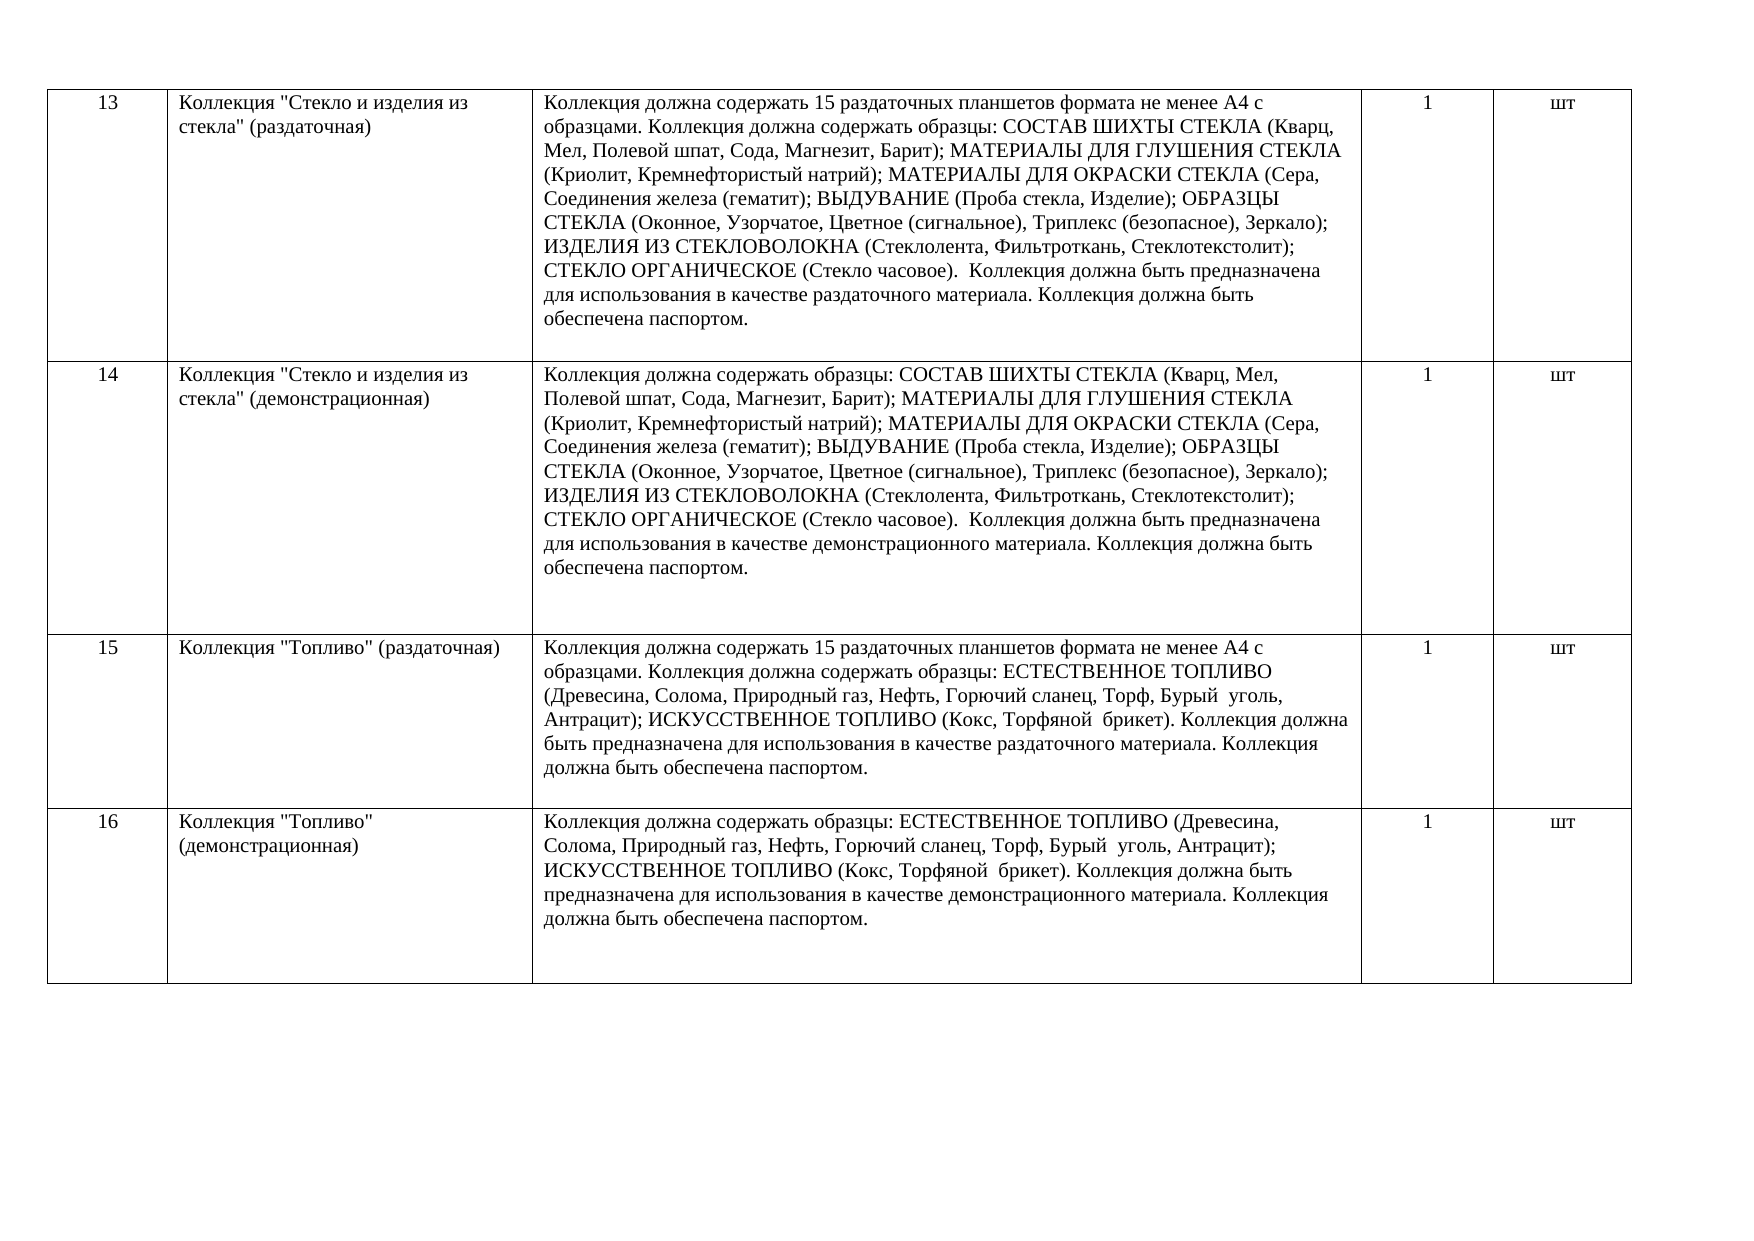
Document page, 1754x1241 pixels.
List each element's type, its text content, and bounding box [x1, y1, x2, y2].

table_cell 1 [1362, 809, 1493, 983]
table_cell Коллекция "Топливо" (демонстрационная) [168, 809, 532, 983]
table_cell Коллекция должна содержать образцы: СОСТАВ ШИХТЫ СТЕКЛА (Кварц, Мел, Полевой шпат, Сода, Магнезит, Барит); МАТЕРИАЛЫ ДЛЯ ГЛУШЕНИЯ СТЕКЛА (Криолит, Кремнефтористый натрий); МАТЕРИАЛЫ ДЛЯ ОКРАСКИ СТЕКЛА (Сера, Соединения железа (гематит); ВЫДУВАНИЕ (Проба стекла, Изделие); ОБРАЗЦЫ СТЕКЛА (Оконное, Узорчатое, Цветное (сигнальное), Триплекс (безопасное), Зеркало); ИЗДЕЛИЯ ИЗ СТЕКЛОВОЛОКНА (Стеклолента, Фильтроткань, Стеклотекстолит); СТЕКЛО ОРГАНИЧЕСКОЕ (Стекло часовое). Коллекция должна быть предназначена для использования в качестве демонстрационного материала. Коллекция должна быть обеспечена паспортом. [533, 362, 1361, 634]
table_cell 13 [48, 90, 167, 361]
table_cell шт [1494, 362, 1631, 634]
table_cell шт [1494, 809, 1631, 983]
table_cell 14 [48, 362, 167, 634]
table_cell Коллекция "Стекло и изделия из стекла" (раздаточная) [168, 90, 532, 361]
table_cell шт [1494, 90, 1631, 361]
table_cell Коллекция "Топливо" (раздаточная) [168, 635, 532, 808]
table_cell Коллекция "Стекло и изделия из стекла" (демонстрационная) [168, 362, 532, 634]
table_cell 1 [1362, 90, 1493, 361]
table_cell 16 [48, 809, 167, 983]
table_cell Коллекция должна содержать 15 раздаточных планшетов формата не менее А4 c образцами. Коллекция должна содержать образцы: СОСТАВ ШИХТЫ СТЕКЛА (Кварц, Мел, Полевой шпат, Сода, Магнезит, Барит); МАТЕРИАЛЫ ДЛЯ ГЛУШЕНИЯ СТЕКЛА (Криолит, Кремнефтористый натрий); МАТЕРИАЛЫ ДЛЯ ОКРАСКИ СТЕКЛА (Сера, Соединения железа (гематит); ВЫДУВАНИЕ (Проба стекла, Изделие); ОБРАЗЦЫ СТЕКЛА (Оконное, Узорчатое, Цветное (сигнальное), Триплекс (безопасное), Зеркало); ИЗДЕЛИЯ ИЗ СТЕКЛОВОЛОКНА (Стеклолента, Фильтроткань, Стеклотекстолит); СТЕКЛО ОРГАНИЧЕСКОЕ (Стекло часовое). Коллекция должна быть предназначена для использования в качестве раздаточного материала. Коллекция должна быть обеспечена паспортом. [533, 90, 1361, 361]
table_cell 1 [1362, 362, 1493, 634]
table_cell Коллекция должна содержать образцы: ЕСТЕСТВЕННОЕ ТОПЛИВО (Древесина, Солома, Природный газ, Нефть, Горючий сланец, Торф, Бурый уголь, Антрацит); ИСКУССТВЕННОЕ ТОПЛИВО (Кокс, Торфяной брикет). Коллекция должна быть предназначена для использования в качестве демонстрационного материала. Коллекция должна быть обеспечена паспортом. [533, 809, 1361, 983]
table_cell 15 [48, 635, 167, 808]
table_cell Коллекция должна содержать 15 раздаточных планшетов формата не менее А4 c образцами. Коллекция должна содержать образцы: ЕСТЕСТВЕННОЕ ТОПЛИВО (Древесина, Солома, Природный газ, Нефть, Горючий сланец, Торф, Бурый уголь, Антрацит); ИСКУССТВЕННОЕ ТОПЛИВО (Кокс, Торфяной брикет). Коллекция должна быть предназначена для использования в качестве раздаточного материала. Коллекция должна быть обеспечена паспортом. [533, 635, 1361, 808]
table_cell шт [1494, 635, 1631, 808]
table_cell 1 [1362, 635, 1493, 808]
